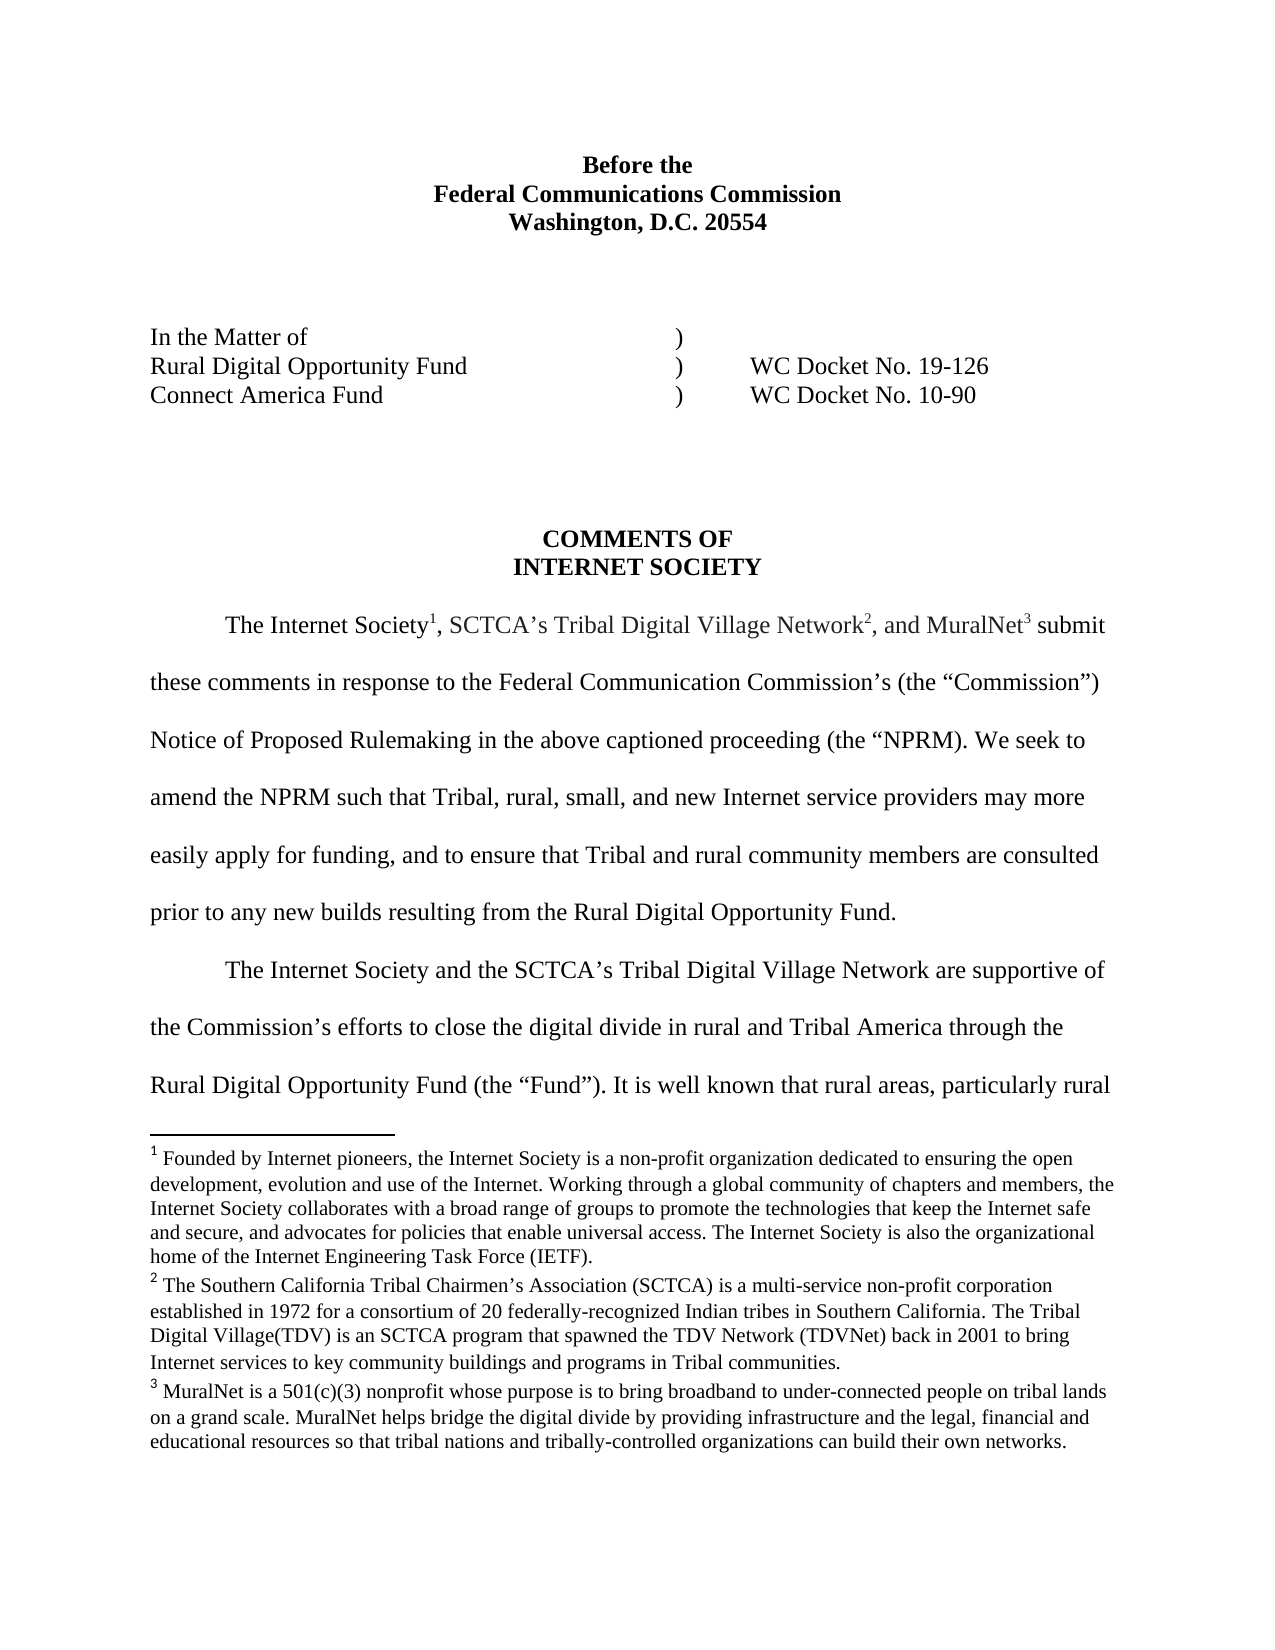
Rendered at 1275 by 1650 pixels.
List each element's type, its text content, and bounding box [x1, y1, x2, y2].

text Before the [150, 150, 1125, 179]
text INTERNET SOCIETY [150, 552, 1125, 581]
text Rural Digital Opportunity Fund ) WC Docket No. 19-126 [150, 351, 1125, 380]
text Washington, D.C. 20554 [150, 207, 1125, 236]
text Federal Communications Commission [150, 179, 1125, 207]
text In the Matter of ) [150, 322, 1125, 351]
text The Internet Society and the SCTCA’s Tribal Digital Village Network are supportive of the Commission’s efforts to close the digital divide in rural and Tribal America through the Rural Digital Opportunity Fund (the “Fund”). It is well known that rural areas, particularly rural Tribal areas, lag far behind their urban and suburban counterparts in terms of Internet access and speed. It is deeply unfortunate that in the areas where services such as telehealth and virtual learning could do the most to transform a community, they are unavailable due to lack of or poor access to the Internet. What’s more, the longer these communities are unconnected, the further they fall behind the rest of the country where Americans are spending an increasing amount of their time – in school, work, and home – online. This Fund is a critical step towards ensuring all communities have access to the Internet. But if distributed incorrectly, it could exacerbate the issues at hand as opposed to solving them. [150, 955, 1125, 1099]
text COMMENTS OF [150, 524, 1125, 552]
text The Internet Society, SCTCA’s Tribal Digital Village Network, and MuralNet submit these comments in response to the Federal Communication Commission’s (the “Commission”) Notice of Proposed Rulemaking in the above captioned proceeding (the “NPRM). We seek to amend the NPRM such that Tribal, rural, small, and new Internet service providers may more easily apply for funding, and to ensure that Tribal and rural community members are consulted prior to any new builds resulting from the Rural Digital Opportunity Fund. [150, 610, 1125, 926]
text Connect America Fund ) WC Docket No. 10-90 [150, 380, 1125, 409]
